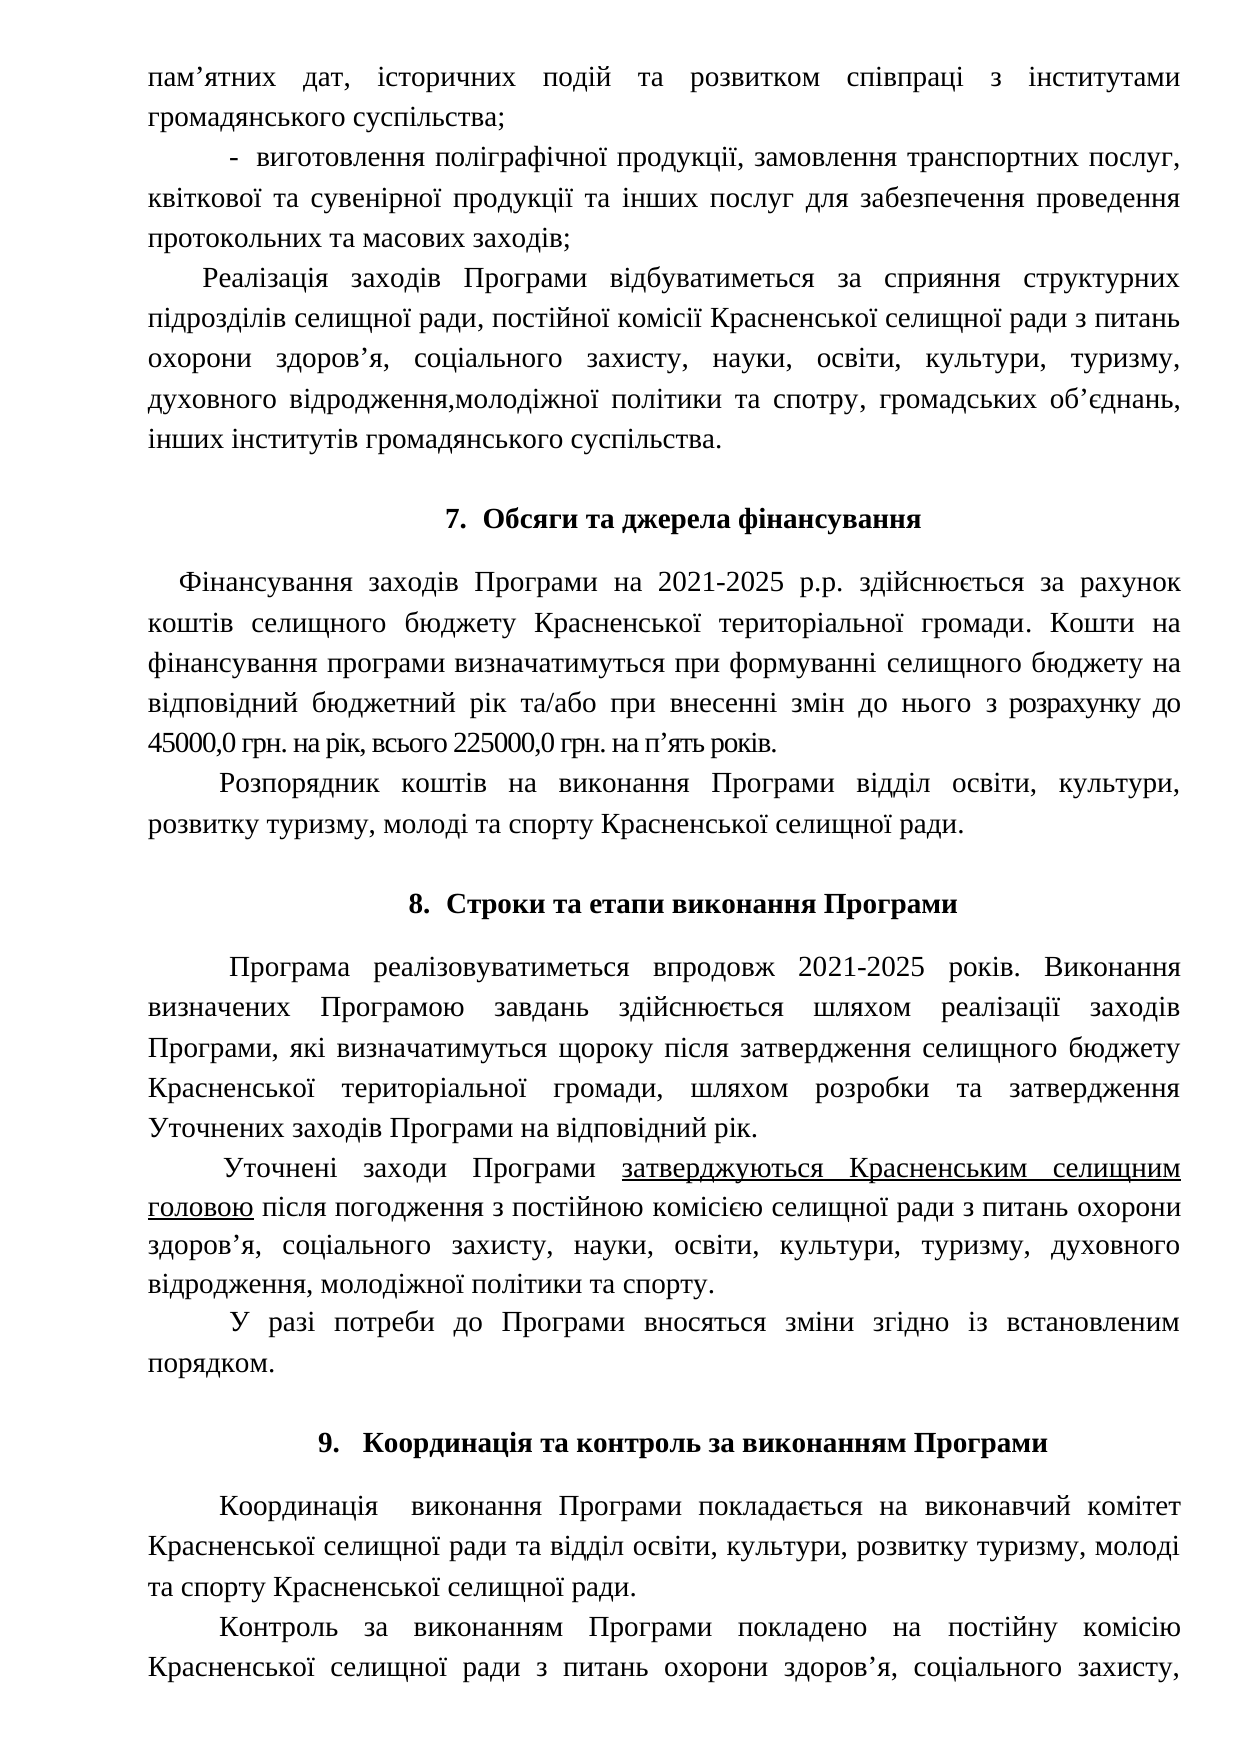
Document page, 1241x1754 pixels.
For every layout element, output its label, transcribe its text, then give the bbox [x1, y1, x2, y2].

text Фінансування заходів Програми на 2021-2025 р.р. здійснюється за рахунок коштів селищного бюджету Красненської територіальної громади. Кошти на фінансування програми визначатимуться при формуванні селищного бюджету на відповідний бюджетний рік та/або при внесенні змін до нього з розрахунку до 45000,0 грн. на рік, всього 225000,0 грн. на п’ять років. [148, 564, 1181, 759]
text Уточнені заходи Програми затверджуються Красненським селищним головою після погодження з постійною комісією селищної ради з питань охорони здоров’я, соціального захисту, науки, освіти, культури, туризму, духовного відродження, молодіжної політики та спорту. [148, 1150, 1181, 1299]
list Координація та контроль за виконанням Програми [185, 1425, 1181, 1459]
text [148, 1609, 1181, 1683]
list Обсяги та джерела фінансування [185, 501, 1181, 535]
list Строки та етапи виконання Програми [185, 886, 1181, 920]
text У разі потреби до Програми вносяться зміни згідно із встановленим порядком. [148, 1304, 1181, 1378]
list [148, 59, 1181, 133]
text Координація виконання Програми покладається на виконавчий комітет Красненської селищної ради та відділ освіти, культури, розвитку туризму, молоді та спорту Красненської селищної ради. [148, 1488, 1181, 1602]
text Програма реалізовуватиметься впродовж 2021-2025 років. Виконання визначених Програмою завдань здійснюється шляхом реалізації заходів Програми, які визначатимуться щороку після затвердження селищного бюджету Красненської територіальної громади, шляхом розробки та затвердження Уточнених заходів Програми на відповідний рік. [148, 949, 1181, 1144]
list виготовлення поліграфічної продукції, замовлення транспортних послуг, квіткової та сувенірної продукції та інших послуг для забезпечення проведення протокольних та масових заходів; [148, 139, 1181, 253]
text Реалізація заходів Програми відбуватиметься за сприяння структурних підрозділів селищної ради, постійної комісії Красненської селищної ради з питань охорони здоров’я, соціального захисту, науки, освіти, культури, туризму, духовного відродження,молодіжної політики та спотру, громадських об’єднань, інших інститутів громадянського суспільства. [148, 260, 1181, 454]
text Розпорядник коштів на виконання Програми відділ освіти, культури, розвитку туризму, молоді та спорту Красненської селищної ради. [148, 766, 1181, 839]
